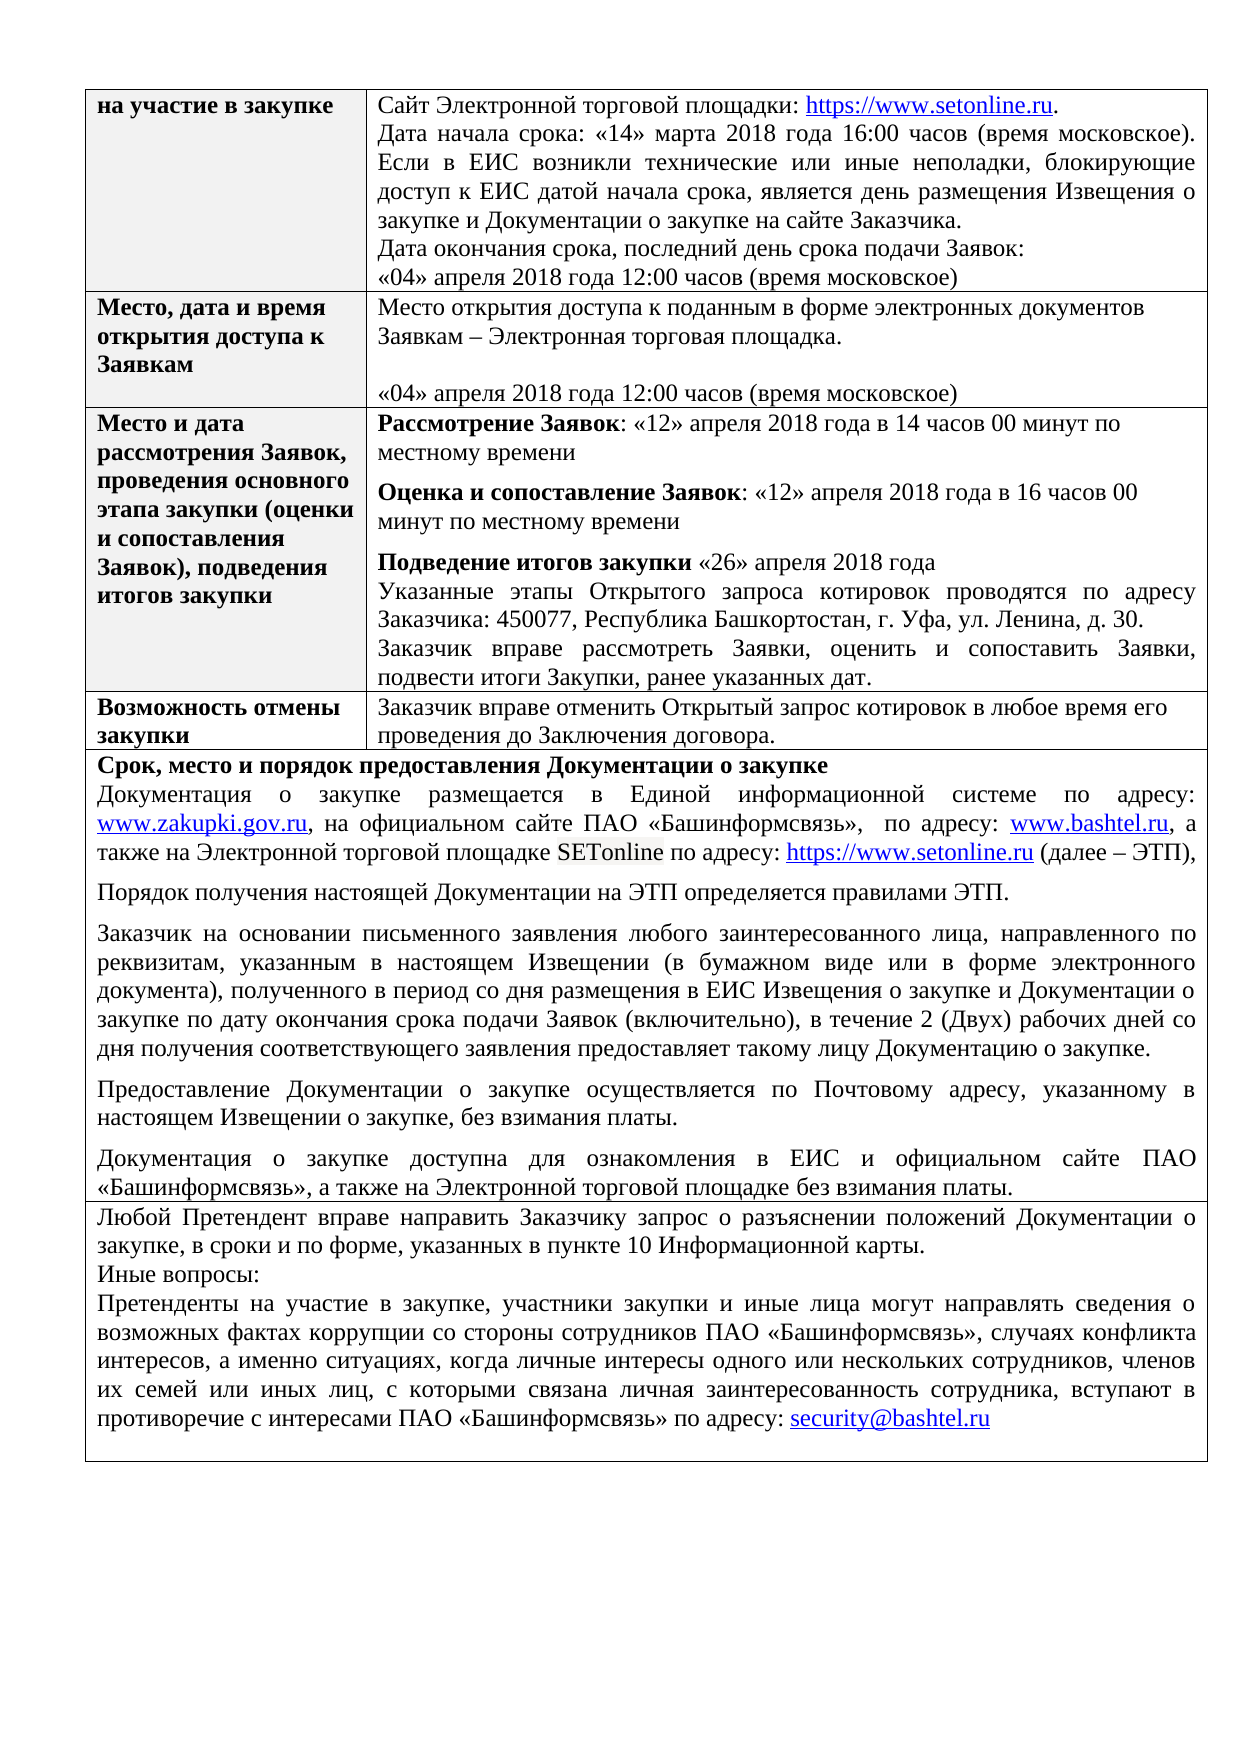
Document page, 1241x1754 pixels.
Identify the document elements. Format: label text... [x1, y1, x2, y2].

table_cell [367, 90, 1207, 291]
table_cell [86, 90, 366, 291]
table_cell Возможность отмены закупки [86, 692, 366, 749]
table_cell Место открытия доступа к поданным в форме электронных документов Заявкам – Электронная торговая площадка. «04» апреля 2018 года 12:00 часов (время московское) [367, 292, 1207, 407]
table_cell Рассмотрение Заявок: «12» апреля 2018 года в 14 часов 00 минут по местному времени Оценка и сопоставление Заявок: «12» апреля 2018 года в 16 часов 00 минут по местному времени Подведение итогов закупки «26» апреля 2018 года Указанные этапы Открытого запроса котировок проводятся по адресу Заказчика: 450077, Республика Башкортостан, г. Уфа, ул. Ленина, д. 30. Заказчик вправе рассмотреть Заявки, оценить и сопоставить Заявки, подвести итоги Закупки, ранее указанных дат. [367, 408, 1207, 691]
table_cell Срок, место и порядок предоставления Документации о закупке Документация о закупке размещается в Единой информационной системе по адресу: www.zakupki.gov.ru, на официальном сайте ПАО «Башинформсвязь», по адресу: www.bashtel.ru, а также на Электронной торговой площадке SETonline по адресу: https://www.setonline.ru (далее – ЭТП), Порядок получения настоящей Документации на ЭТП определяется правилами ЭТП. Заказчик на основании письменного заявления любого заинтересованного лица, направленного по реквизитам, указанным в настоящем Извещении (в бумажном виде или в форме электронного документа), полученного в период со дня размещения в ЕИС Извещения о закупке и Документации о закупке по дату окончания срока подачи Заявок (включительно), в течение 2 (Двух) рабочих дней со дня получения соответствующего заявления предоставляет такому лицу Документацию о закупке. Предоставление Документации о закупке осуществляется по Почтовому адресу, указанному в настоящем Извещении о закупке, без взимания платы. Документация о закупке доступна для ознакомления в ЕИС и официальном сайте ПАО «Башинформсвязь», а также на Электронной торговой площадке без взимания платы. [86, 750, 1207, 1201]
table_cell Заказчик вправе отменить Открытый запрос котировок в любое время его проведения до Заключения договора. [367, 692, 1207, 749]
table_cell Место, дата и время открытия доступа к Заявкам [86, 292, 366, 407]
table_cell Любой Претендент вправе направить Заказчику запрос о разъяснении положений Документации о закупке, в сроки и по форме, указанных в пункте 10 Информационной карты. Иные вопросы: Претенденты на участие в закупке, участники закупки и иные лица могут направлять сведения о возможных фактах коррупции со стороны сотрудников ПАО «Башинформсвязь», случаях конфликта интересов, а именно ситуациях, когда личные интересы одного или нескольких сотрудников, членов их семей или иных лиц, с которыми связана личная заинтересованность сотрудника, вступают в противоречие с интересами ПАО «Башинформсвязь» по адресу: security@bashtel.ru [86, 1202, 1207, 1461]
table_cell Место и дата рассмотрения Заявок, проведения основного этапа закупки (оценки и сопоставления Заявок), подведения итогов закупки [86, 408, 366, 691]
